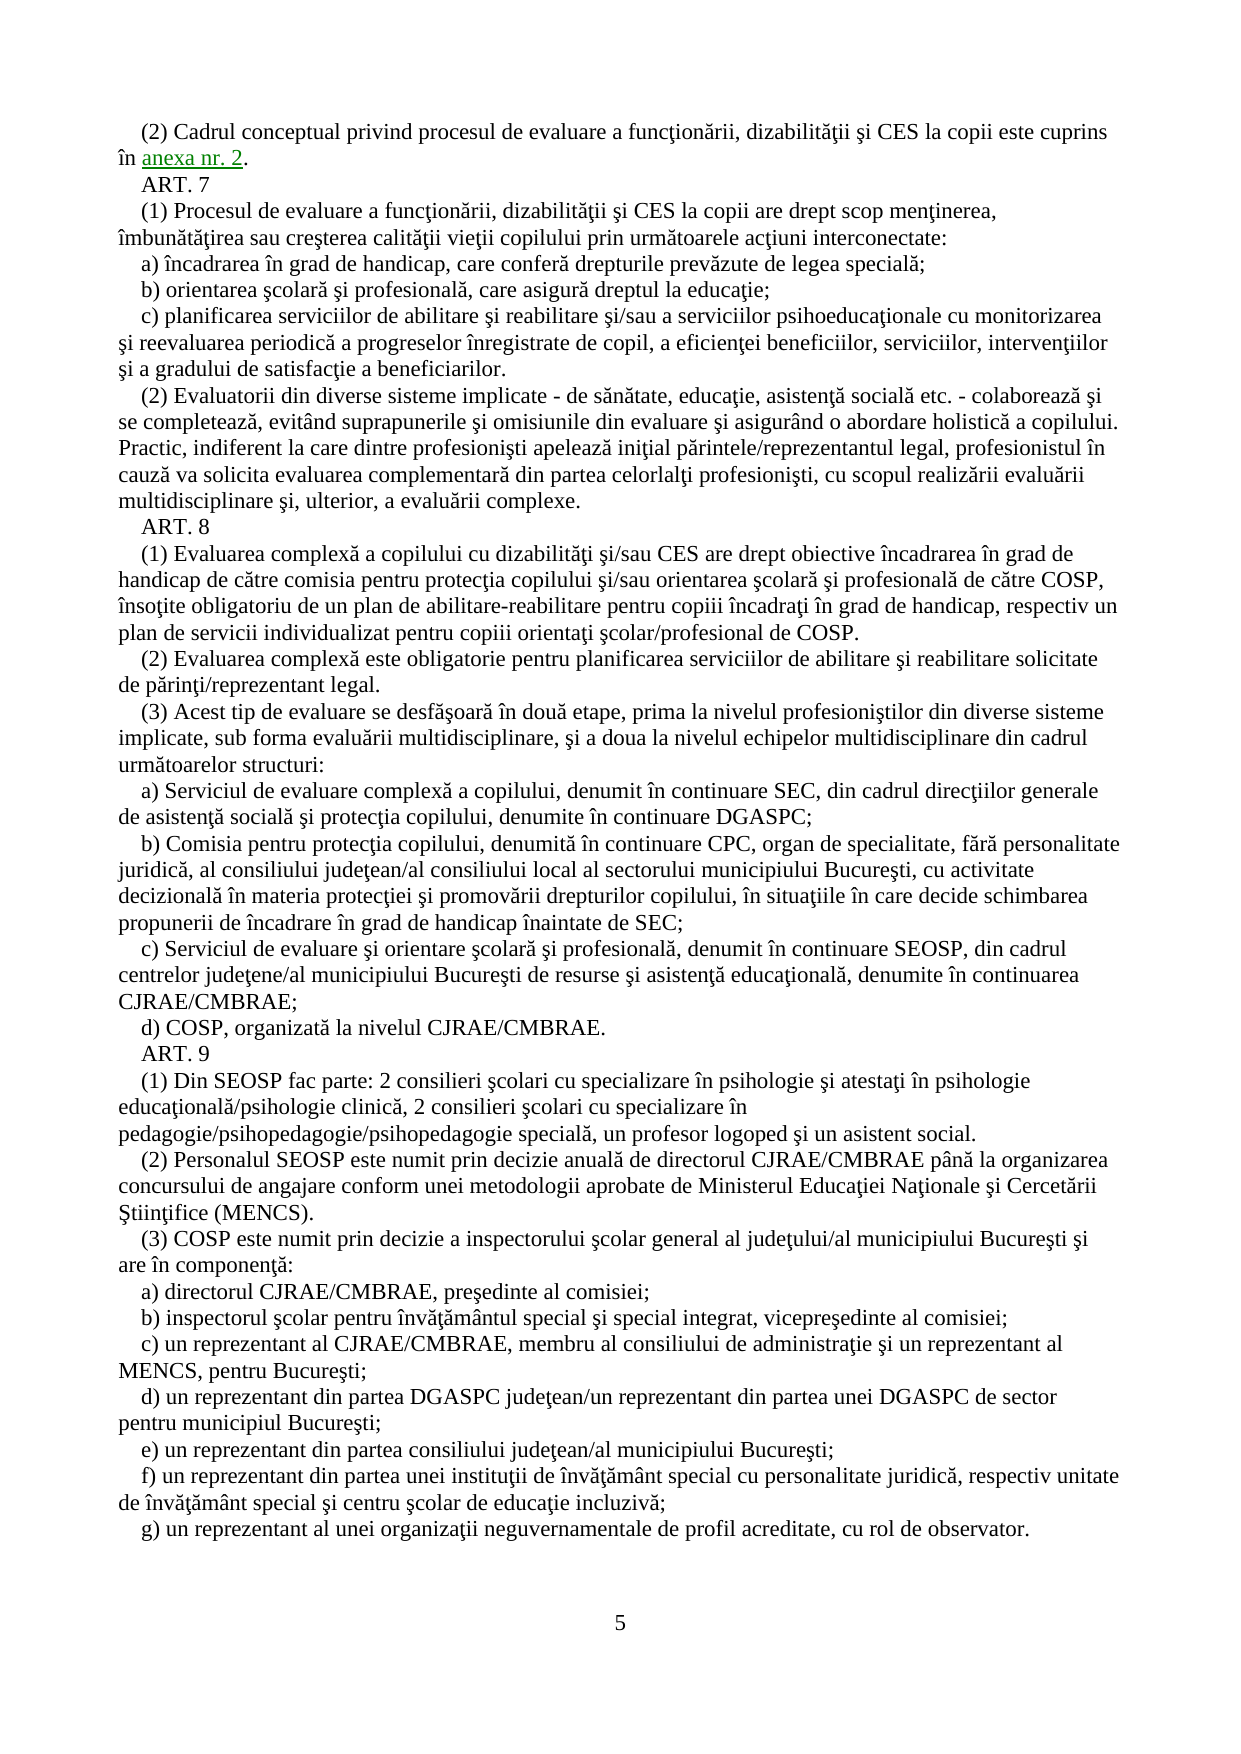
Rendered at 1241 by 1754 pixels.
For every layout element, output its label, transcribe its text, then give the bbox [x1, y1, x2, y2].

text a) încadrarea în grad de handicap, care conferă drepturile prevăzute de legea specială; [118, 250, 1122, 276]
text c) Serviciul de evaluare şi orientare şcolară şi profesională, denumit în continuare SEOSP, din cadrul centrelor judeţene/al municipiului Bucureşti de resurse şi asistenţă educaţională, denumite în continuarea CJRAE/CMBRAE; [118, 935, 1122, 1014]
text ART. 8 [118, 513, 1122, 540]
text b) orientarea şcolară şi profesională, care asigură dreptul la educaţie; [118, 276, 1122, 303]
text ART. 9 [118, 1041, 1122, 1067]
text a) directorul CJRAE/CMBRAE, preşedinte al comisiei; [118, 1278, 1122, 1304]
text (3) Acest tip de evaluare se desfăşoară în două etape, prima la nivelul profesioniştilor din diverse sisteme implicate, sub forma evaluării multidisciplinare, şi a doua la nivelul echipelor multidisciplinare din cadrul următoarelor structuri: [118, 698, 1122, 777]
text g) un reprezentant al unei organizaţii neguvernamentale de profil acreditate, cu rol de observator. [118, 1515, 1122, 1541]
text ART. 7 [118, 171, 1122, 197]
text b) Comisia pentru protecţia copilului, denumită în continuare CPC, organ de specialitate, fără personalitate juridică, al consiliului judeţean/al consiliului local al sectorului municipiului Bucureşti, cu activitate decizională în materia protecţiei şi promovării drepturilor copilului, în situaţiile în care decide schimbarea propunerii de încadrare în grad de handicap înaintate de SEC; [118, 830, 1122, 935]
text (2) Cadrul conceptual privind procesul de evaluare a funcţionării, dizabilităţii şi CES la copii este cuprins în anexa nr. 2. [118, 118, 1122, 171]
text f) un reprezentant din partea unei instituţii de învăţământ special cu personalitate juridică, respectiv unitate de învăţământ special şi centru şcolar de educaţie incluzivă; [118, 1462, 1122, 1515]
text a) Serviciul de evaluare complexă a copilului, denumit în continuare SEC, din cadrul direcţiilor generale de asistenţă socială şi protecţia copilului, denumite în continuare DGASPC; [118, 777, 1122, 830]
text e) un reprezentant din partea consiliului judeţean/al municipiului Bucureşti; [118, 1436, 1122, 1462]
text (3) COSP este numit prin decizie a inspectorului şcolar general al judeţului/al municipiului Bucureşti şi are în componenţă: [118, 1225, 1122, 1278]
text (1) Procesul de evaluare a funcţionării, dizabilităţii şi CES la copii are drept scop menţinerea, îmbunătăţirea sau creşterea calităţii vieţii copilului prin următoarele acţiuni interconectate: [118, 197, 1122, 250]
text (1) Din SEOSP fac parte: 2 consilieri şcolari cu specializare în psihologie şi atestaţi în psihologie educaţională/psihologie clinică, 2 consilieri şcolari cu specializare în pedagogie/psihopedagogie/psihopedagogie specială, un profesor logoped şi un asistent social. [118, 1067, 1122, 1146]
text c) un reprezentant al CJRAE/CMBRAE, membru al consiliului de administraţie şi un reprezentant al MENCS, pentru Bucureşti; [118, 1330, 1122, 1383]
text c) planificarea serviciilor de abilitare şi reabilitare şi/sau a serviciilor psihoeducaţionale cu monitorizarea şi reevaluarea periodică a progreselor înregistrate de copil, a eficienţei beneficiilor, serviciilor, intervenţiilor şi a gradului de satisfacţie a beneficiarilor. [118, 303, 1122, 382]
text d) un reprezentant din partea DGASPC judeţean/un reprezentant din partea unei DGASPC de sector pentru municipiul Bucureşti; [118, 1383, 1122, 1436]
text (1) Evaluarea complexă a copilului cu dizabilităţi şi/sau CES are drept obiective încadrarea în grad de handicap de către comisia pentru protecţia copilului şi/sau orientarea şcolară şi profesională de către COSP, însoţite obligatoriu de un plan de abilitare-reabilitare pentru copiii încadraţi în grad de handicap, respectiv un plan de servicii individualizat pentru copiii orientaţi şcolar/profesional de COSP. [118, 540, 1122, 645]
text (2) Evaluatorii din diverse sisteme implicate - de sănătate, educaţie, asistenţă socială etc. - colaborează şi se completează, evitând suprapunerile şi omisiunile din evaluare şi asigurând o abordare holistică a copilului. Practic, indiferent la care dintre profesionişti apelează iniţial părintele/reprezentantul legal, profesionistul în cauză va solicita evaluarea complementară din partea celorlalţi profesionişti, cu scopul realizării evaluării multidisciplinare şi, ulterior, a evaluării complexe. [118, 382, 1122, 513]
text b) inspectorul şcolar pentru învăţământul special şi special integrat, vicepreşedinte al comisiei; [118, 1304, 1122, 1330]
text d) COSP, organizată la nivelul CJRAE/CMBRAE. [118, 1014, 1122, 1041]
text (2) Evaluarea complexă este obligatorie pentru planificarea serviciilor de abilitare şi reabilitare solicitate de părinţi/reprezentant legal. [118, 645, 1122, 698]
text (2) Personalul SEOSP este numit prin decizie anuală de directorul CJRAE/CMBRAE până la organizarea concursului de angajare conform unei metodologii aprobate de Ministerul Educaţiei Naţionale şi Cercetării Ştiinţifice (MENCS). [118, 1146, 1122, 1225]
